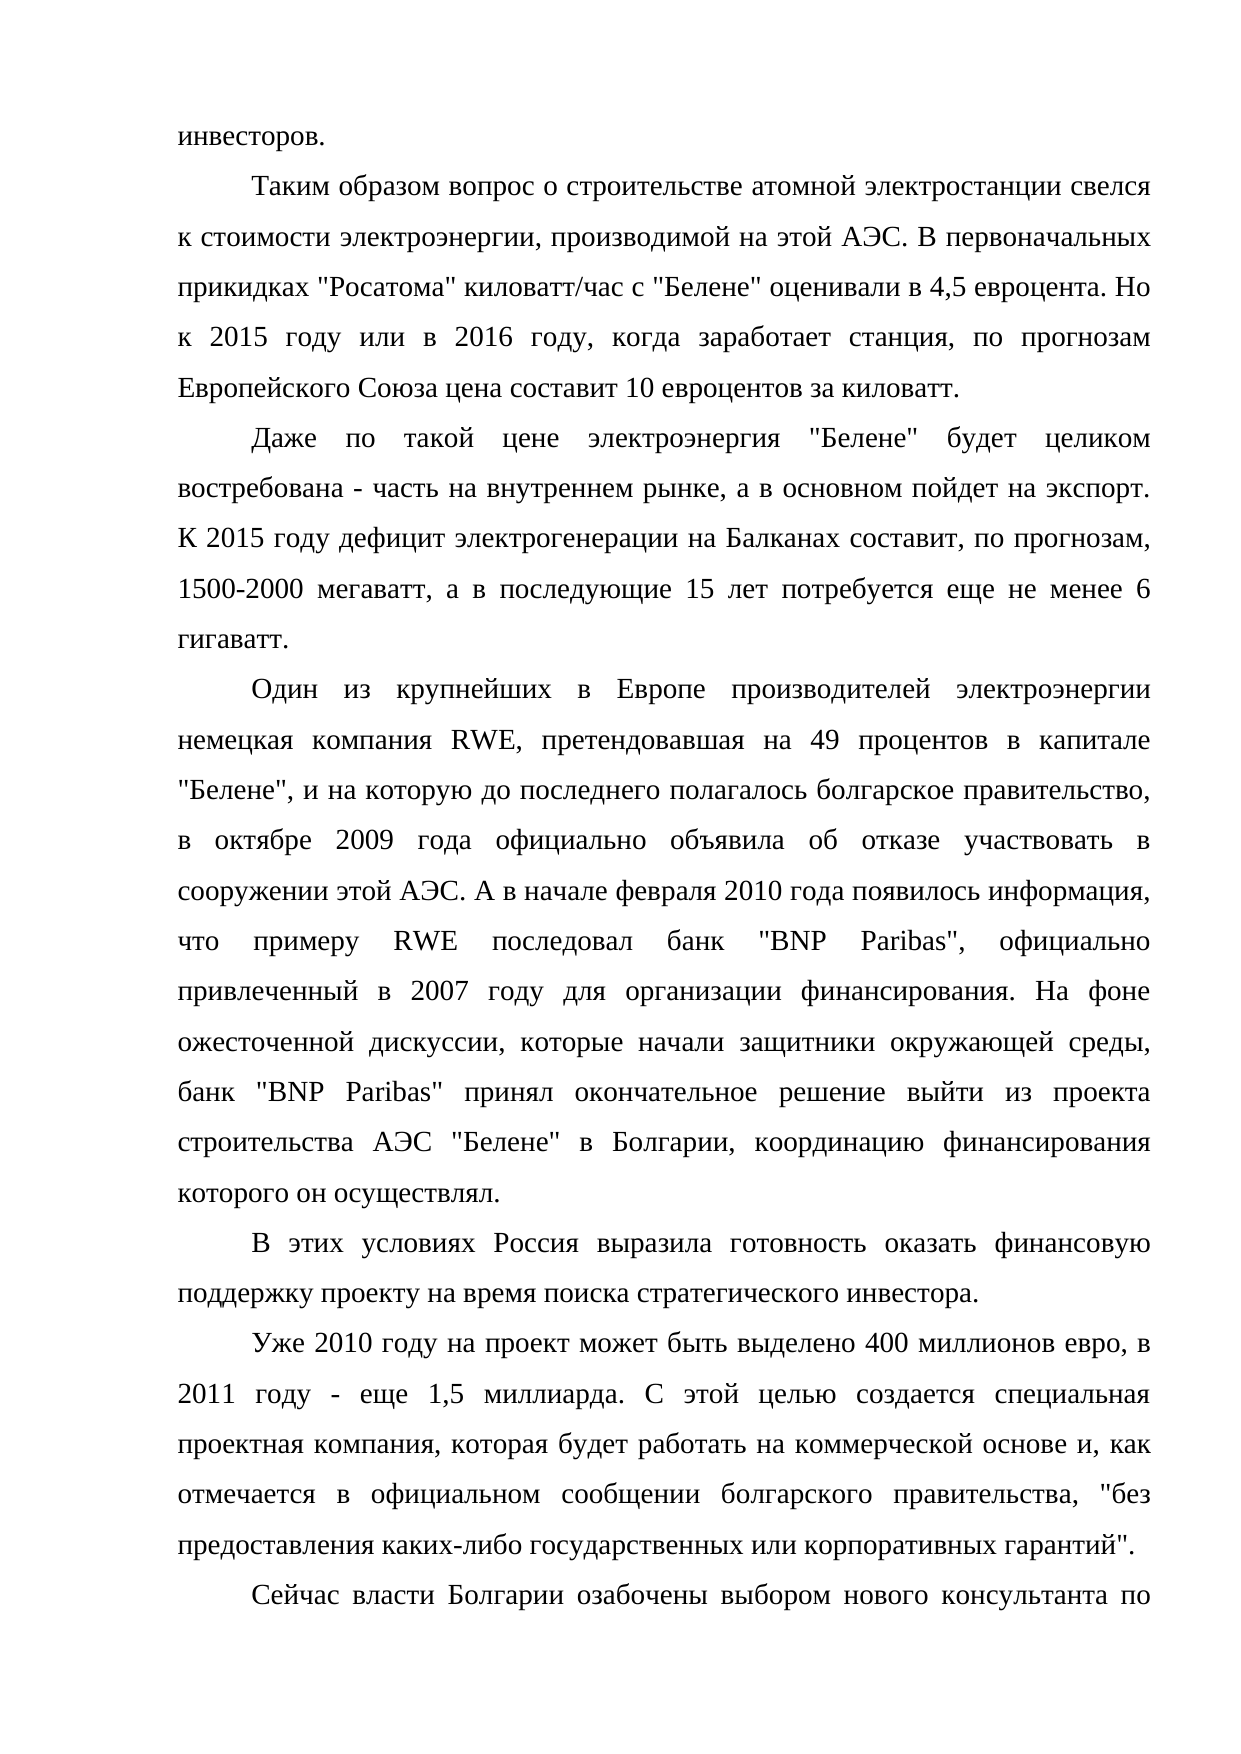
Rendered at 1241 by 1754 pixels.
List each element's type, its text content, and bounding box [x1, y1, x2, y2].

text Уже 2010 году на проект может быть выделено 400 миллионов евро, в 2011 году - еще 1,5 миллиарда. С этой целью создается специальная проектная компания, которая будет работать на коммерческой основе и, как отмечается в официальном сообщении болгарского правительства, "без предоставления каких-либо государственных или корпоративных гарантий". [177, 1326, 1152, 1560]
text Один из крупнейших в Европе производителей электроэнергии немецкая компания RWE, претендовавшая на 49 процентов в капитале "Белене", и на которую до последнего полагалось болгарское правительство, в октябре 2009 года официально объявила об отказе участвовать в сооружении этой АЭС. А в начале февраля 2010 года появилось информация, что примеру RWE последовал банк "BNP Paribas", официально привлеченный в 2007 году для организации финансирования. На фоне ожесточенной дискуссии, которые начали защитники окружающей среды, банк "BNP Paribas" принял окончательное решение выйти из проекта строительства АЭС "Белене" в Болгарии, координацию финансирования которого он осуществлял. [177, 672, 1152, 1208]
text Даже по такой цене электроэнергия "Белене" будет целиком востребована - часть на внутреннем рынке, а в основном пойдет на экспорт. К 2015 году дефицит электрогенерации на Балканах составит, по прогнозам, 1500-2000 мегаватт, а в последующие 15 лет потребуется еще не менее 6 гигаватт. [177, 420, 1152, 655]
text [177, 118, 1152, 152]
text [177, 1577, 1152, 1611]
text В этих условиях Россия выразила готовность оказать финансовую поддержку проекту на время поиска стратегического инвестора. [177, 1225, 1152, 1309]
text Таким образом вопрос о строительстве атомной электростанции свелся к стоимости электроэнергии, производимой на этой АЭС. В первоначальных прикидках "Росатома" киловатт/час с "Белене" оценивали в 4,5 евроцента. Но к 2015 году или в 2016 году, когда заработает станция, по прогнозам Европейского Союза цена составит 10 евроцентов за киловатт. [177, 168, 1152, 403]
